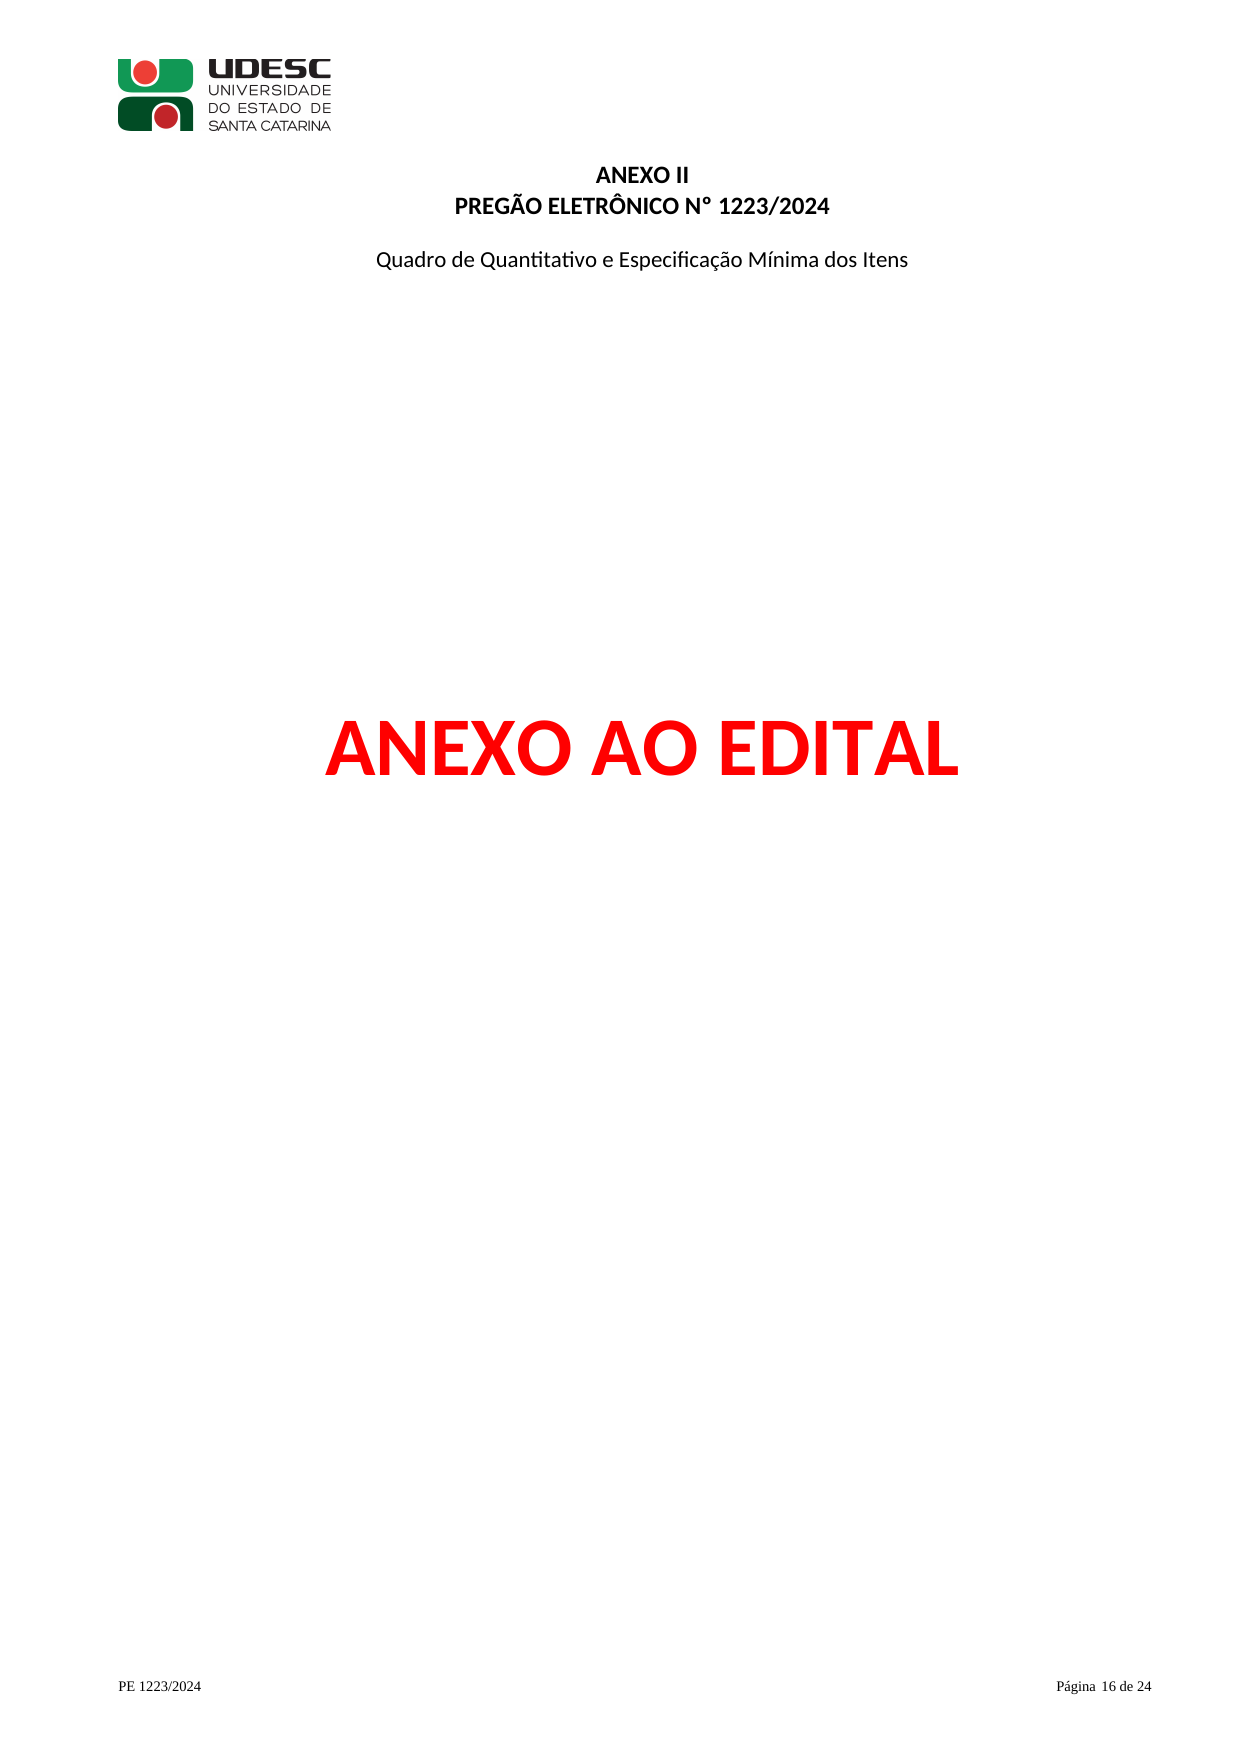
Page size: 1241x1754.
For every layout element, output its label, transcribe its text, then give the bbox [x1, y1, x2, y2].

picture [118, 59, 331, 131]
text PREGÃO ELETRÔNICO Nº 1223/2024 [118, 190, 1166, 220]
text Quadro de Quantitativo e Especificação Mínima dos Itens [118, 248, 1166, 273]
text ANEXO AO EDITAL [118, 695, 1166, 797]
text ANEXO II [118, 159, 1166, 190]
